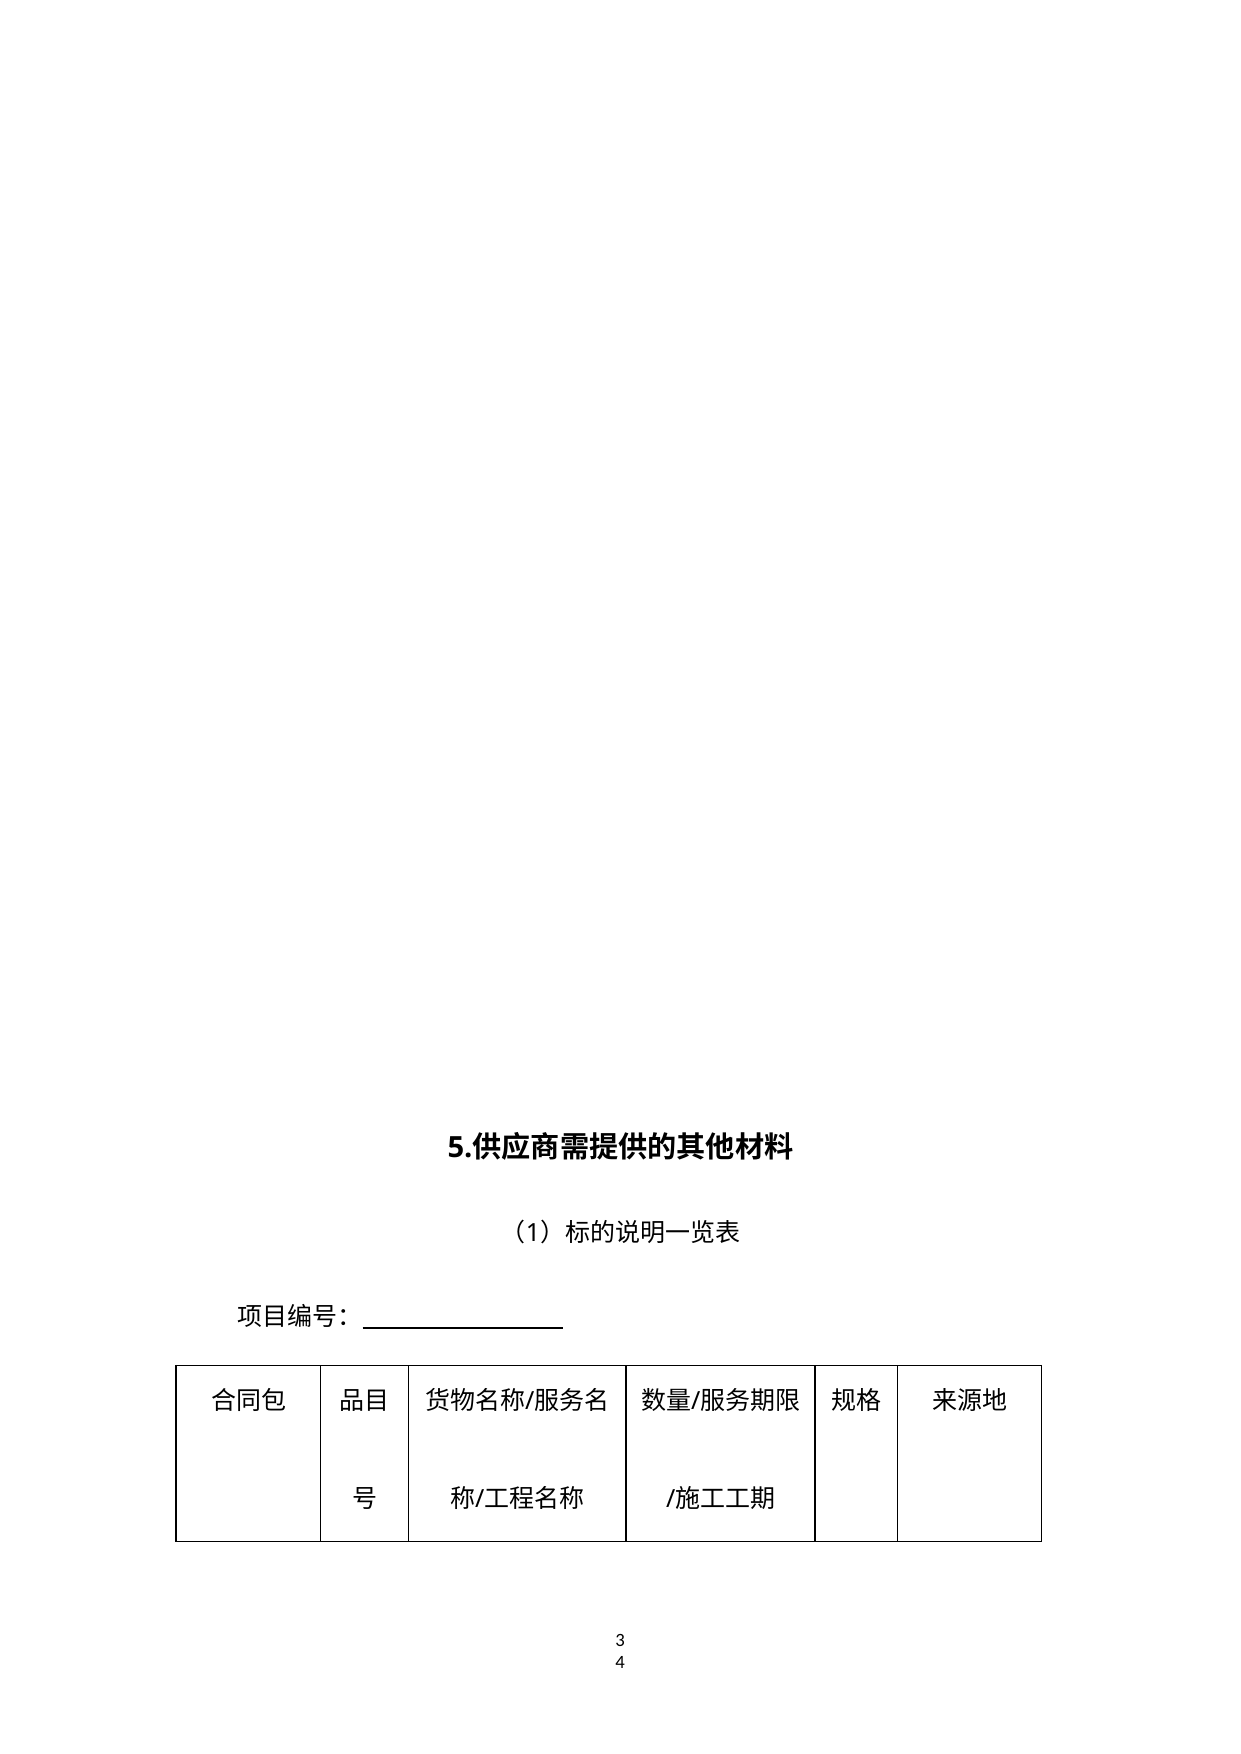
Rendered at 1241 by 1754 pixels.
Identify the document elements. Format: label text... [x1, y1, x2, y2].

text 5.供应商需提供的其他材料 [187, 1112, 1053, 1177]
table_header 规格 [816, 1366, 897, 1541]
table_header 品目号 [321, 1366, 408, 1541]
table_header 数量/服务期限/施工工期 [627, 1366, 814, 1541]
text （1）标的说明一览表 [187, 1198, 1053, 1263]
table_header 来源地 [898, 1366, 1041, 1541]
table_header 合同包 [177, 1366, 320, 1541]
text 项目编号： [187, 1282, 1053, 1347]
table_header 货物名称/服务名称/工程名称 [409, 1366, 625, 1541]
